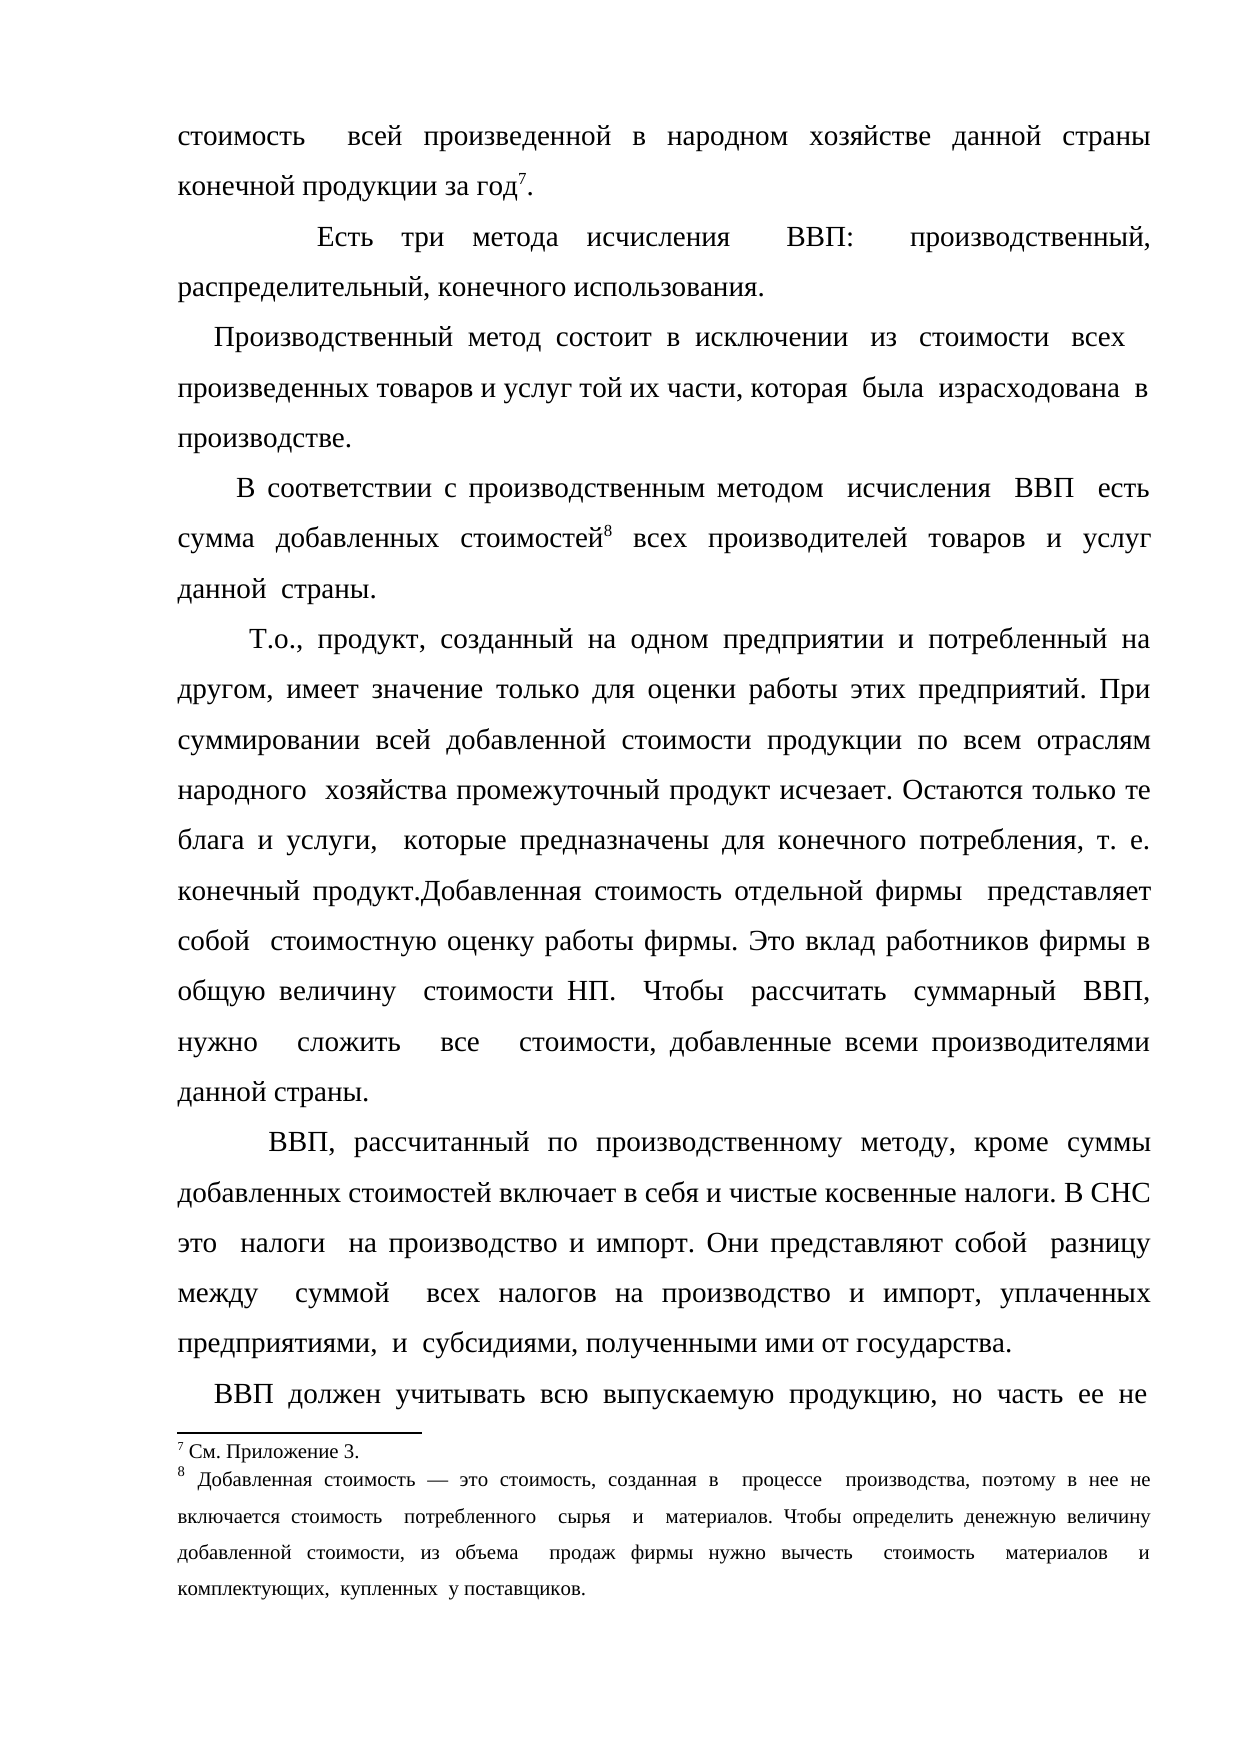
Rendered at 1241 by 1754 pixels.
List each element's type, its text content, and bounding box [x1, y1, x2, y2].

text ВВП должен учитывать всю выпускаемую продукцию, но часть ее не [177, 1376, 1152, 1409]
text ВВП, рассчитанный по производственному методу, кроме суммы добавленных стоимостей включает в себя и чистые косвенные налоги. В СНС это налоги на производство и импорт. Они представляют собой разницу между суммой всех налогов на производство и импорт, уплаченных предприятиями, и субсидиями, полученными ими от государства. [177, 1124, 1152, 1359]
text Есть три метода исчисления ВВП: производственный, распределительный, конечного использования. [177, 219, 1152, 303]
text произведенных товаров и услуг той их части, которая была израсходована в [177, 370, 1152, 403]
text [177, 118, 1152, 202]
text Производственный метод состоит в исключении из стоимости всех [177, 319, 1152, 353]
text Т.о., продукт, созданный на одном предприятии и потребленный на другом, имеет значение только для оценки работы этих предприятий. При суммировании всей добавленной стоимости продукции по всем отраслям народного хозяйства промежуточный продукт исчезает. Остаются только те блага и услуги, которые предназначены для конечного потребления, т. е. конечный продукт.Добавленная стоимость отдельной фирмы представляет собой стоимостную оценку работы фирмы. Это вклад работников фирмы в общую величину стоимости НП. Чтобы рассчитать суммарный ВВП, нужно сложить все стоимости, добавленные всеми производителями данной страны. [177, 621, 1152, 1108]
text В соответствии с производственным методом исчисления ВВП есть сумма добавленных стоимостей всех производителей товаров и услуг данной страны. [177, 470, 1152, 604]
text производстве. [177, 420, 1152, 453]
